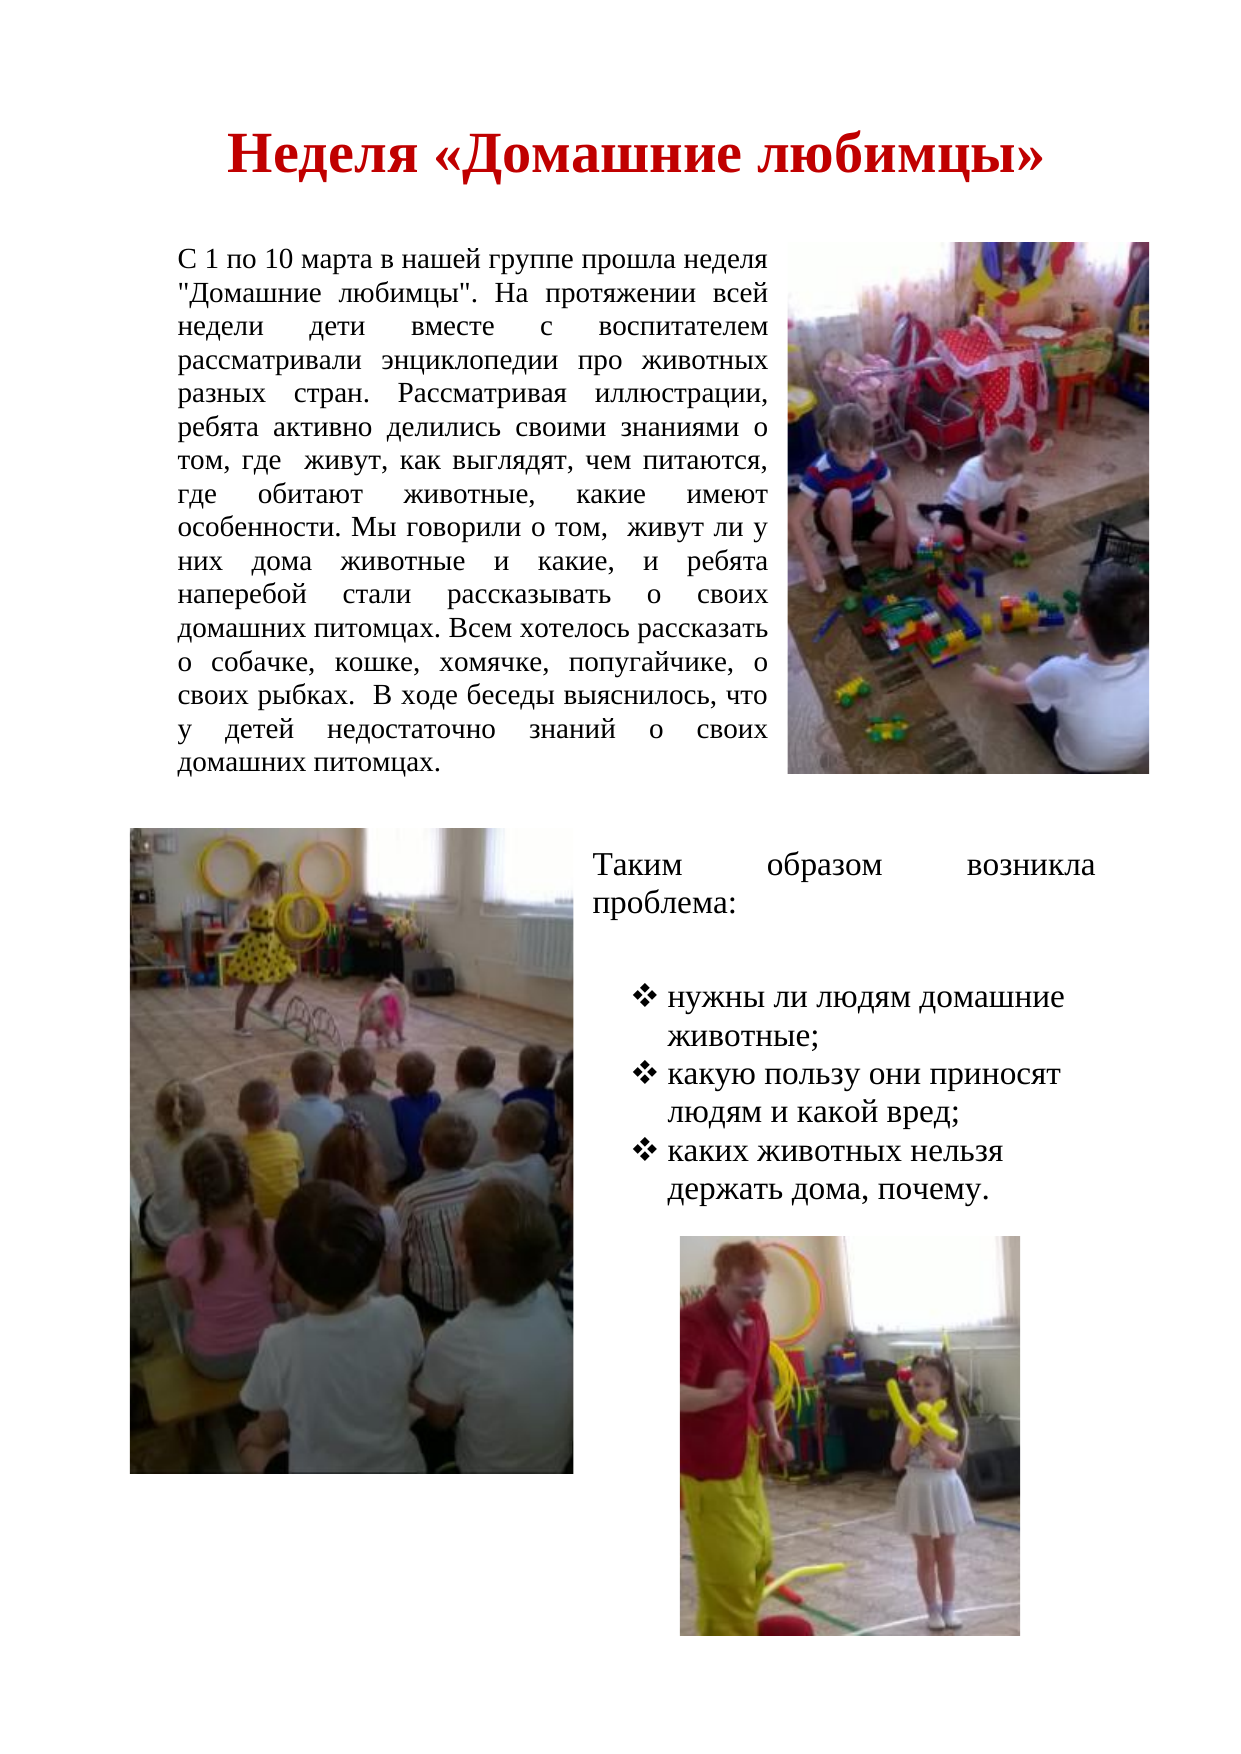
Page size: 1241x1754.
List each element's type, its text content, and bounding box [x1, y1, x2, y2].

list какую пользу они приносят людям и какой вред; [574, 1053, 1096, 1130]
picture [787, 242, 1150, 774]
list каких животных нельзя держать дома, почему. [574, 1130, 1096, 1207]
picture [679, 1236, 1021, 1636]
text Таким образом возникла проблема: [574, 844, 1096, 921]
picture [129, 828, 574, 1474]
text Неделя «Домашние любимцы» [177, 118, 1096, 185]
list нужны ли людям домашние животные; [574, 977, 1096, 1053]
